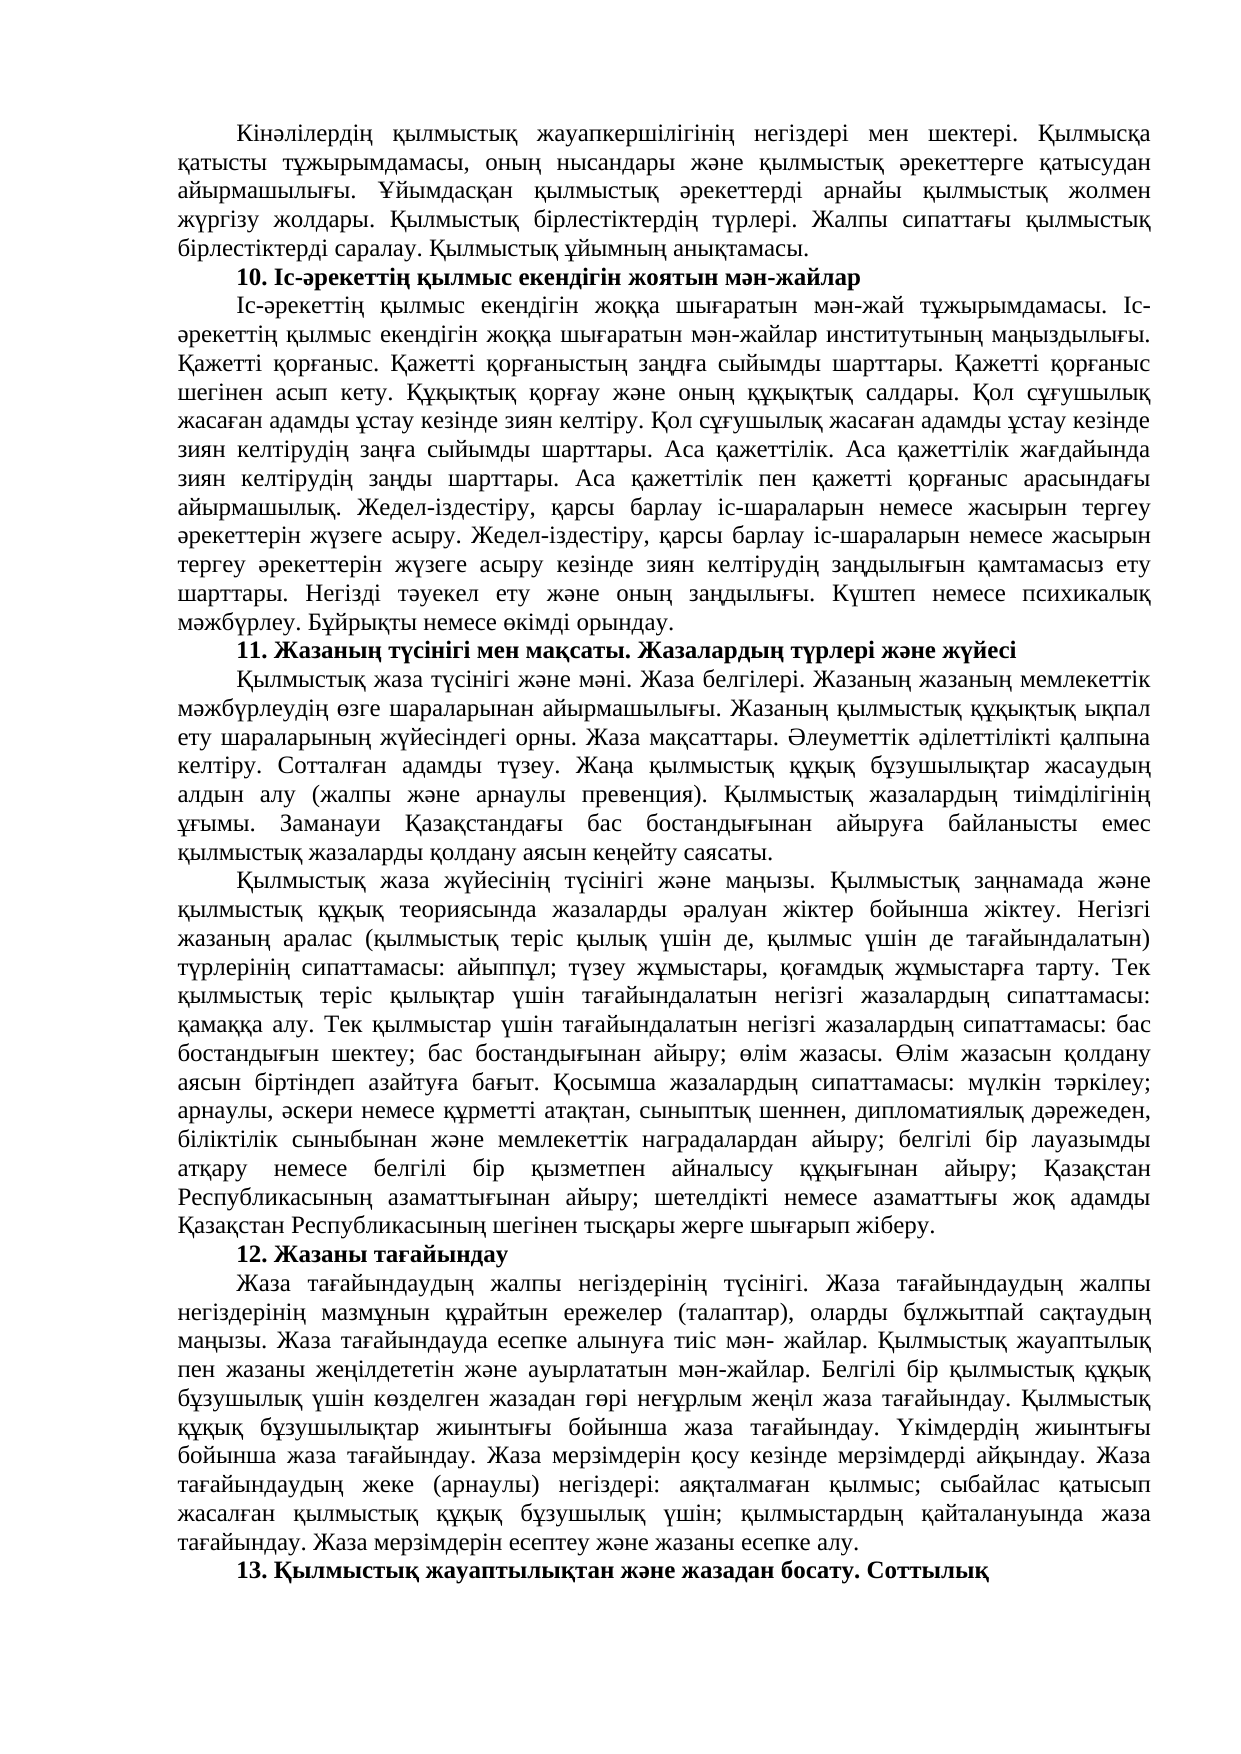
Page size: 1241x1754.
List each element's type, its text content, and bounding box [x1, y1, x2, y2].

subtitle 11. Жазаның түсінігі мен мақсаты. Жазалардың түрлері және жүйесі [177, 636, 1152, 664]
text 10. Іс-әрекеттің қылмыс екендігін жоятын мән-жайлар [177, 262, 1152, 291]
text Жаза тағайындаудың жалпы негіздерінің түсінігі. Жаза тағайындаудың жалпы негіздерінің мазмұнын құрайтын ережелер (талаптар), оларды бұлжытпай сақтаудың маңызы. Жаза тағайындауда есепке алынуға тиіс мән- жайлар. Қылмыстық жауаптылық пен жазаны жеңілдететін және ауырлататын мән-жайлар. Белгілі бір қылмыстық құқық бұзушылық үшін көзделген жазадан гөрі неғұрлым жеңіл жаза тағайындау. Қылмыстық құқық бұзушылықтар жиынтығы бойынша жаза тағайындау. Үкімдердің жиынтығы бойынша жаза тағайындау. Жаза мерзімдерін қосу кезінде мерзімдерді айқындау. Жаза тағайындаудың жеке (арнаулы) негіздері: аяқталмаған қылмыс; сыбайлас қатысып жасалған қылмыстық құқық бұзушылық үшін; қылмыстардың қайталануында жаза тағайындау. Жаза мерзімдерін есептеу және жазаны есепке алу. [177, 1268, 1152, 1556]
text Іс-әрекеттің қылмыс екендігін жоққа шығаратын мән-жай тұжырымдамасы. Іс-әрекеттің қылмыс екендігін жоққа шығаратын мән-жайлар институтының маңыздылығы. Қажетті қорғаныс. Қажетті қорғаныстың заңдға сыйымды шарттары. Қажетті қорғаныс шегінен асып кету. Құқықтық қорғау және оның құқықтық салдары. Қол сұғушылық жасаған адамды ұстау кезінде зиян келтіру. Қол сұғушылық жасаған адамды ұстау кезінде зиян келтірудің заңға сыйымды шарттары. Аса қажеттілік. Аса қажеттілік жағдайында зиян келтірудің заңды шарттары. Аса қажеттілік пен қажетті қорғаныс арасындағы айырмашылық. Жедел-іздестіру, қарсы барлау іс-шараларын немесе жасырын тергеу әрекеттерін жүзеге асыру. Жедел-іздестіру, қарсы барлау іс-шараларын немесе жасырын тергеу әрекеттерін жүзеге асыру кезінде зиян келтірудің заңдылығын қамтамасыз ету шарттары. Негізді тәуекел ету және оның заңдылығы. Күштеп немесе психикалық мәжбүрлеу. Бұйрықты немесе өкімді орындау. [177, 291, 1152, 636]
text Кінәлілердің қылмыстық жауапкершілігінің негіздері мен шектері. Қылмысқа қатысты тұжырымдамасы, оның нысандары және қылмыстық әрекеттерге қатысудан айырмашылығы. Ұйымдасқан қылмыстық әрекеттерді арнайы қылмыстық жолмен жүргізу жолдары. Қылмыстық бірлестіктердің түрлері. Жалпы сипаттағы қылмыстық бірлестіктерді саралау. Қылмыстық ұйымның анықтамасы. [177, 118, 1152, 262]
text Қылмыстық жаза түсінігі және мәні. Жаза белгілері. Жазаның жазаның мемлекеттік мәжбүрлеудің өзге шараларынан айырмашылығы. Жазаның қылмыстық құқықтық ықпал ету шараларының жүйесіндегі орны. Жаза мақсаттары. Әлеуметтік әділеттілікті қалпына келтіру. Сотталған адамды түзеу. Жаңа қылмыстық құқық бұзушылықтар жасаудың алдын алу (жалпы және арнаулы превенция). Қылмыстық жазалардың тиімділігінің ұғымы. Заманауи Қазақстандағы бас бостандығынан айыруға байланысты емес қылмыстық жазаларды қолдану аясын кеңейту саясаты. [177, 664, 1152, 866]
text 12. Жазаны тағайындау [177, 1239, 1152, 1268]
text Қылмыстық жаза жүйесінің түсінігі және маңызы. Қылмыстық заңнамада және қылмыстық құқық теориясында жазаларды әралуан жіктер бойынша жіктеу. Негізгі жазаның аралас (қылмыстық теріс қылық үшін де, қылмыс үшін де тағайындалатын) түрлерінің сипаттамасы: айыппұл; түзеу жұмыстары, қоғамдық жұмыстарға тарту. Тек қылмыстық теріс қылықтар үшін тағайындалатын негізгі жазалардың сипаттамасы: қамаққа алу. Тек қылмыстар үшін тағайындалатын негізгі жазалардың сипаттамасы: бас бостандығын шектеу; бас бостандығынан айыру; өлім жазасы. Өлім жазасын қолдану аясын біртіндеп азайтуға бағыт. Қосымша жазалардың сипаттамасы: мүлкін тәркілеу; арнаулы, әскери немесе құрметтi атақтан, сыныптық шеннен, дипломатиялық дәрежеден, бiлiктiлiк сыныбынан және мемлекеттiк наградалардан айыру; белгілі бір лауазымды атқару немесе белгілі бір қызметпен айналысу құқығынан айыру; Қазақстан Республикасының азаматтығынан айыру; шетелдікті немесе азаматтығы жоқ адамды Қазақстан Республикасының шегінен тысқары жерге шығарып жіберу. [177, 866, 1152, 1239]
text 13. Қылмыстық жауаптылықтан және жазадан босату. Соттылық [177, 1556, 1152, 1584]
